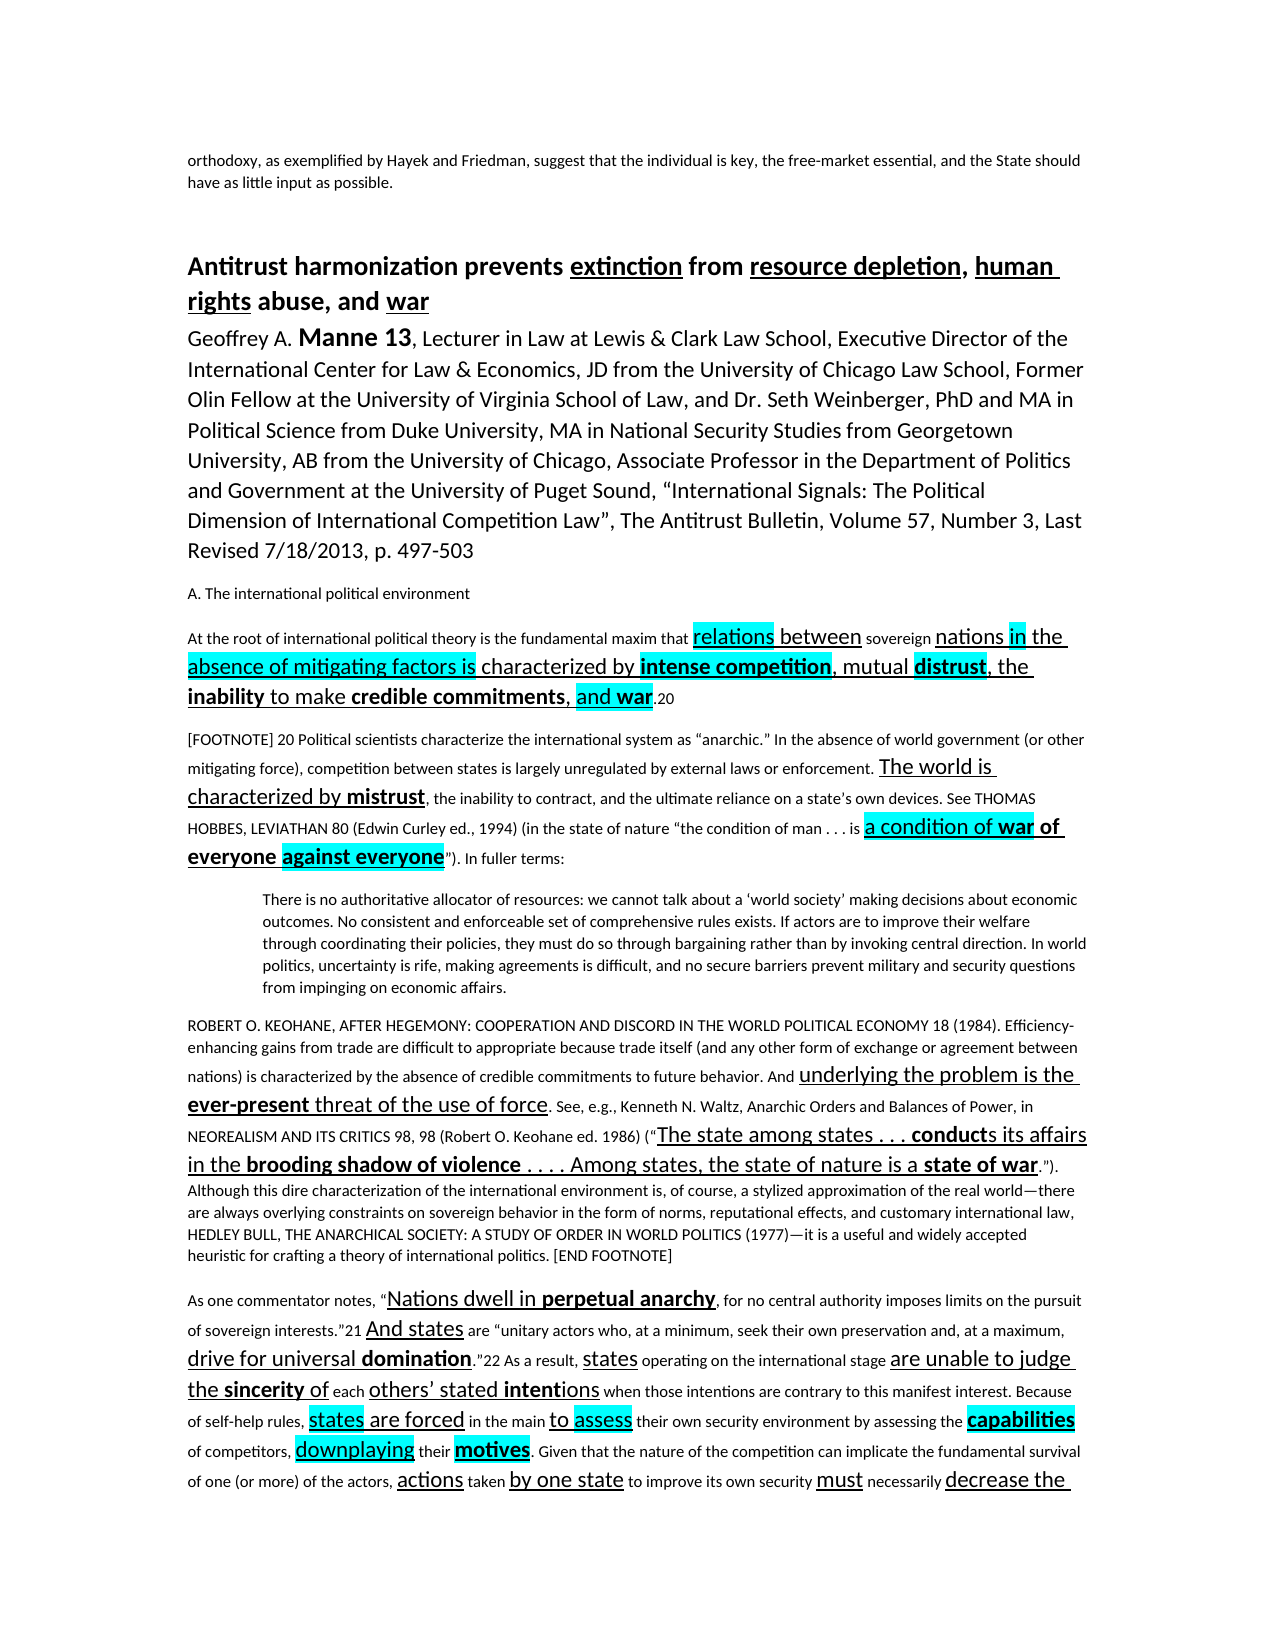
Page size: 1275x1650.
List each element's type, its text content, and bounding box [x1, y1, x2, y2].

text At the root of international political theory is the fundamental maxim that relations between sovereign nations in the absence of mitigating factors is characterized by intense competition, mutual distrust, the inability to make credible commitments, and war.20 [187, 622, 1087, 711]
subtitle Antitrust harmonization prevents extinction from resource depletion, human rights abuse, and war [187, 249, 1087, 318]
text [187, 150, 1087, 192]
text A. The international political environment [187, 583, 1087, 604]
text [187, 1284, 1087, 1493]
text There is no authoritative allocator of resources: we cannot talk about a ‘world society’ making decisions about economic outcomes. No consistent and enforceable set of comprehensive rules exists. If actors are to improve their welfare through coordinating their policies, they must do so through bargaining rather than by invoking central direction. In world politics, uncertainty is rife, making agreements is difficult, and no secure barriers prevent military and security questions from impinging on economic affairs. [262, 889, 1087, 997]
text [FOOTNOTE] 20 Political scientists characterize the international system as “anarchic.” In the absence of world government (or other mitigating force), competition between states is largely unregulated by external laws or enforcement. The world is characterized by mistrust, the inability to contract, and the ultimate reliance on a state’s own devices. See THOMAS HOBBES, LEVIATHAN 80 (Edwin Curley ed., 1994) (in the state of nature “the condition of man . . . is a condition of war of everyone against everyone”). In fuller terms: [187, 729, 1087, 871]
text ROBERT O. KEOHANE, AFTER HEGEMONY: COOPERATION AND DISCORD IN THE WORLD POLITICAL ECONOMY 18 (1984). Efficiency-enhancing gains from trade are difficult to appropriate because trade itself (and any other form of exchange or agreement between nations) is characterized by the absence of credible commitments to future behavior. And underlying the problem is the ever-present threat of the use of force. See, e.g., Kenneth N. Waltz, Anarchic Orders and Balances of Power, in NEOREALISM AND ITS CRITICS 98, 98 (Robert O. Keohane ed. 1986) (“The state among states . . . conducts its affairs in the brooding shadow of violence . . . . Among states, the state of nature is a state of war.”). Although this dire characterization of the international environment is, of course, a stylized approximation of the real world—there are always overlying constraints on sovereign behavior in the form of norms, reputational effects, and customary international law, HEDLEY BULL, THE ANARCHICAL SOCIETY: A STUDY OF ORDER IN WORLD POLITICS (1977)—it is a useful and widely accepted heuristic for crafting a theory of international politics. [END FOOTNOTE] [187, 1015, 1087, 1266]
text Geoffrey A. Manne 13, Lecturer in Law at Lewis & Clark Law School, Executive Director of the International Center for Law & Economics, JD from the University of Chicago Law School, Former Olin Fellow at the University of Virginia School of Law, and Dr. Seth Weinberger, PhD and MA in Political Science from Duke University, MA in National Security Studies from Georgetown University, AB from the University of Chicago, Associate Professor in the Department of Politics and Government at the University of Puget Sound, “International Signals: The Political Dimension of International Competition Law”, The Antitrust Bulletin, Volume 57, Number 3, Last Revised 7/18/2013, p. 497-503 [187, 320, 1087, 565]
